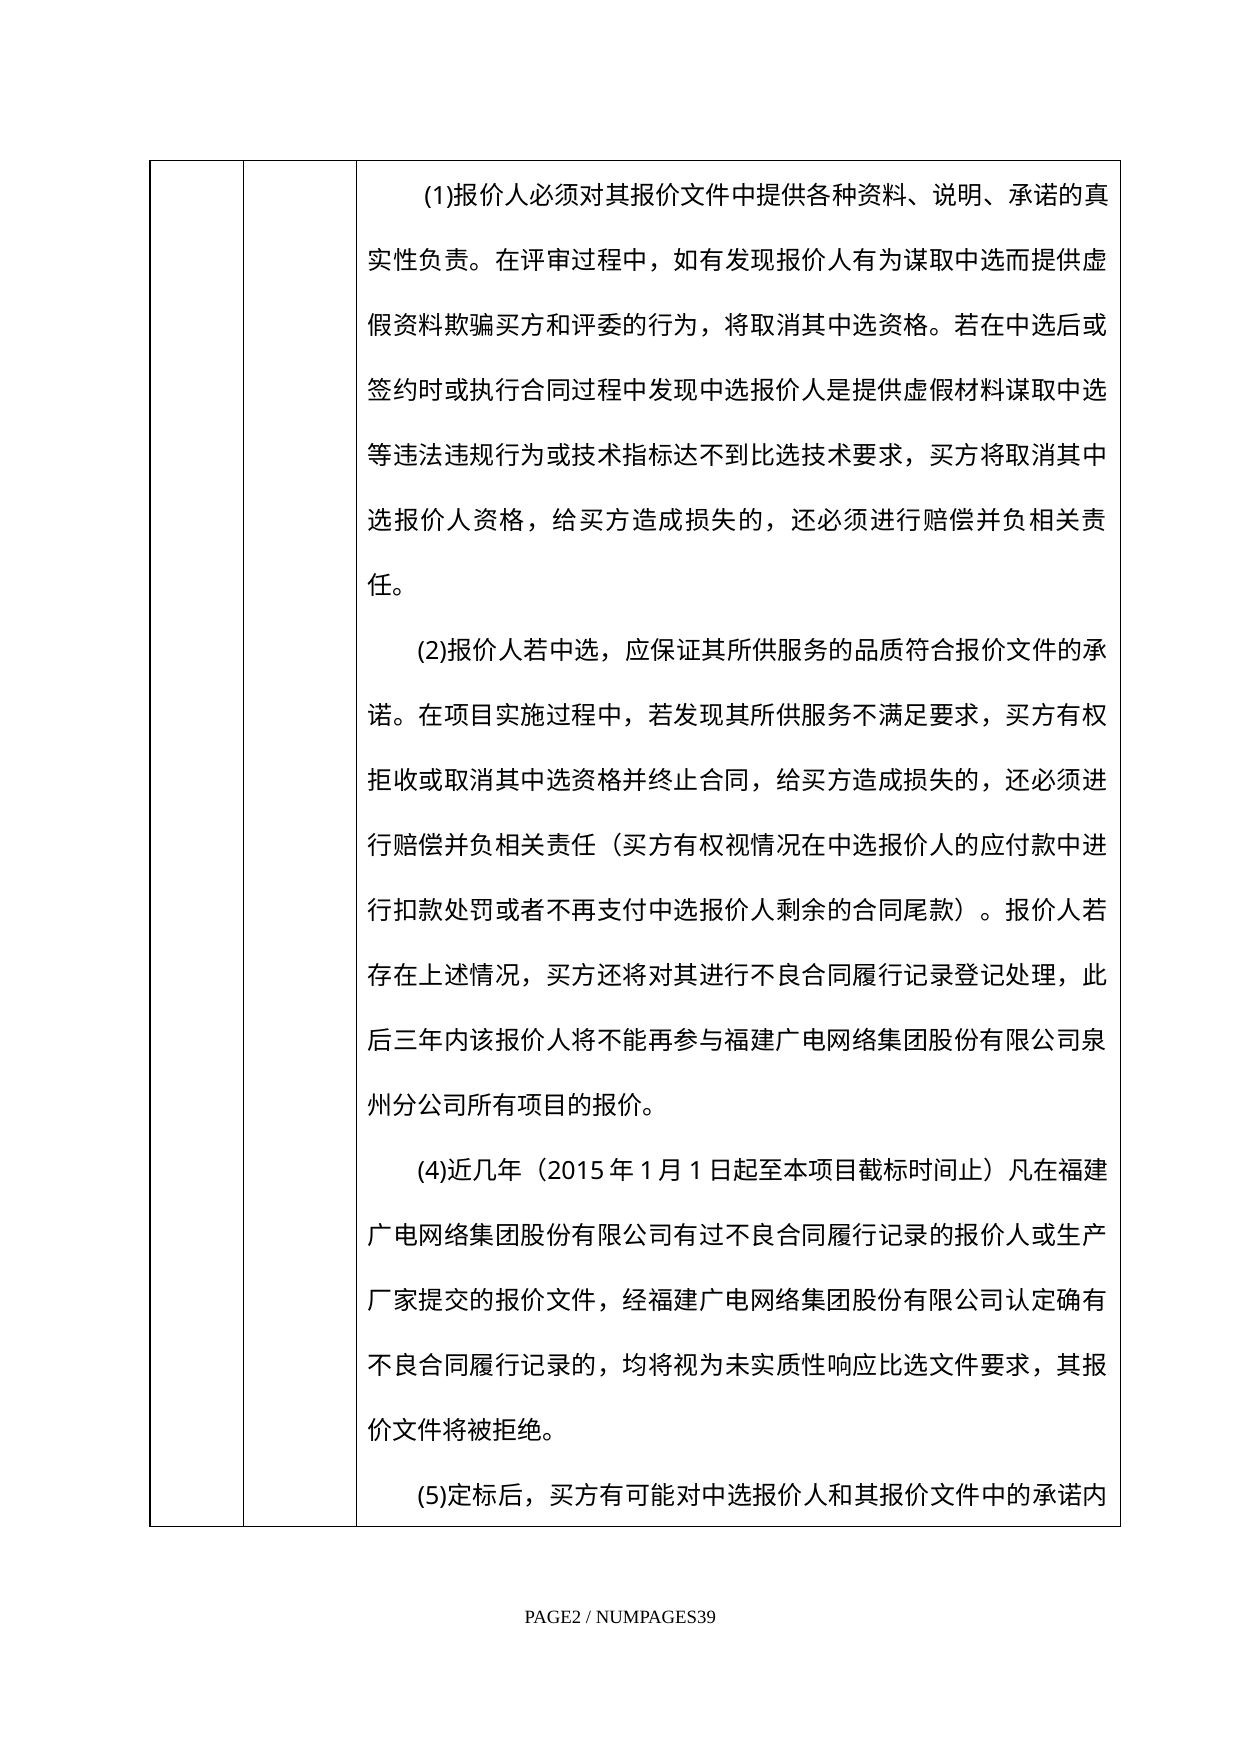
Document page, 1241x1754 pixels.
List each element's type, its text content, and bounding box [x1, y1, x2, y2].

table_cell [357, 161, 1120, 1526]
table_cell 7 [151, 161, 243, 1526]
table_cell [244, 161, 356, 1526]
